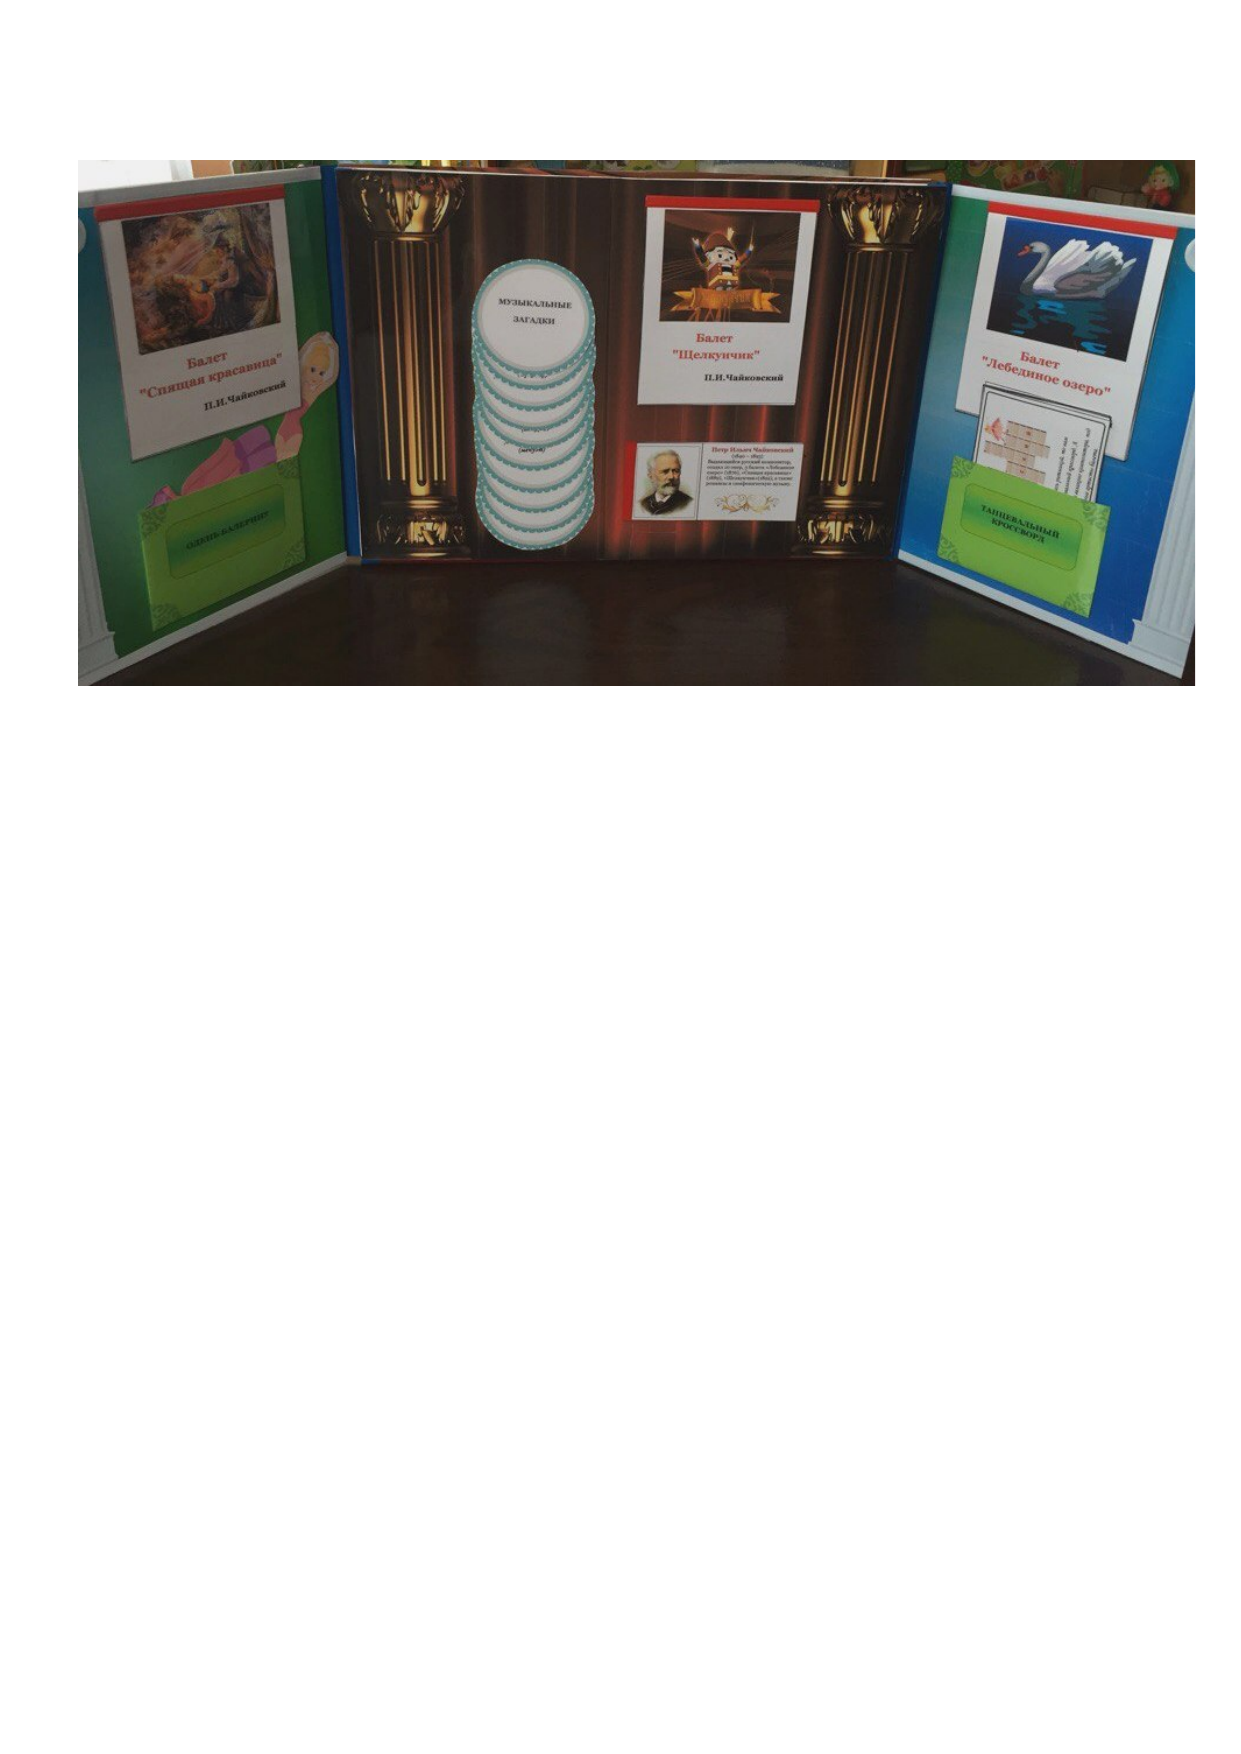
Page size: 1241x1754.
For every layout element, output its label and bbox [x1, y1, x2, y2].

picture [78, 160, 1196, 686]
